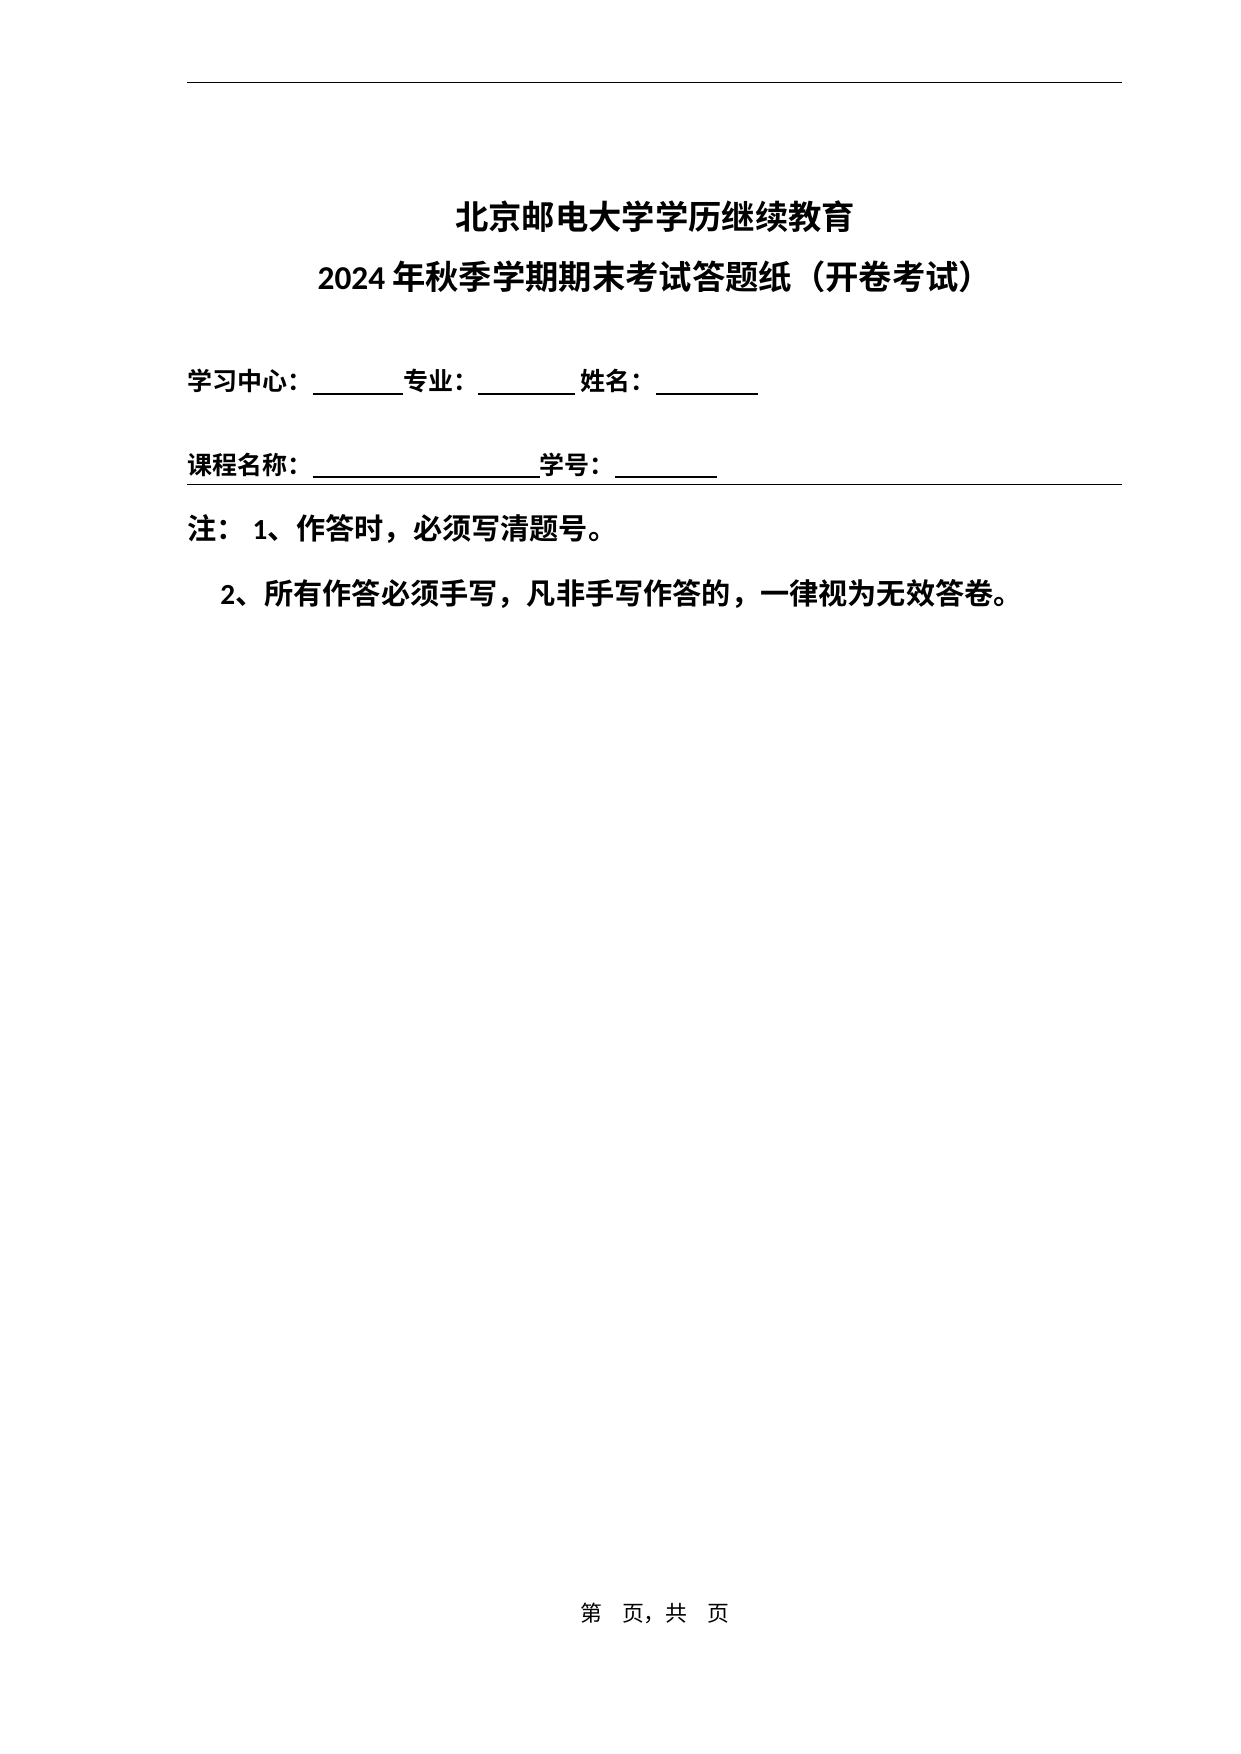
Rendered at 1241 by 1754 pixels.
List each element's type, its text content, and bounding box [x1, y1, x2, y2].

text 学习中心： 专业： 姓名： [187, 362, 1122, 398]
text 2024年秋季学期期末考试答题纸（开卷考试） [187, 251, 1122, 299]
text 北京邮电大学学历继续教育 [187, 191, 1122, 239]
text 课程名称： 学号： [187, 445, 1122, 484]
text 2、所有作答必须手写，凡非手写作答的，一律视为无效答卷。 [187, 559, 1122, 624]
text 注： 1、作答时，必须写清题号。 [187, 494, 1122, 559]
